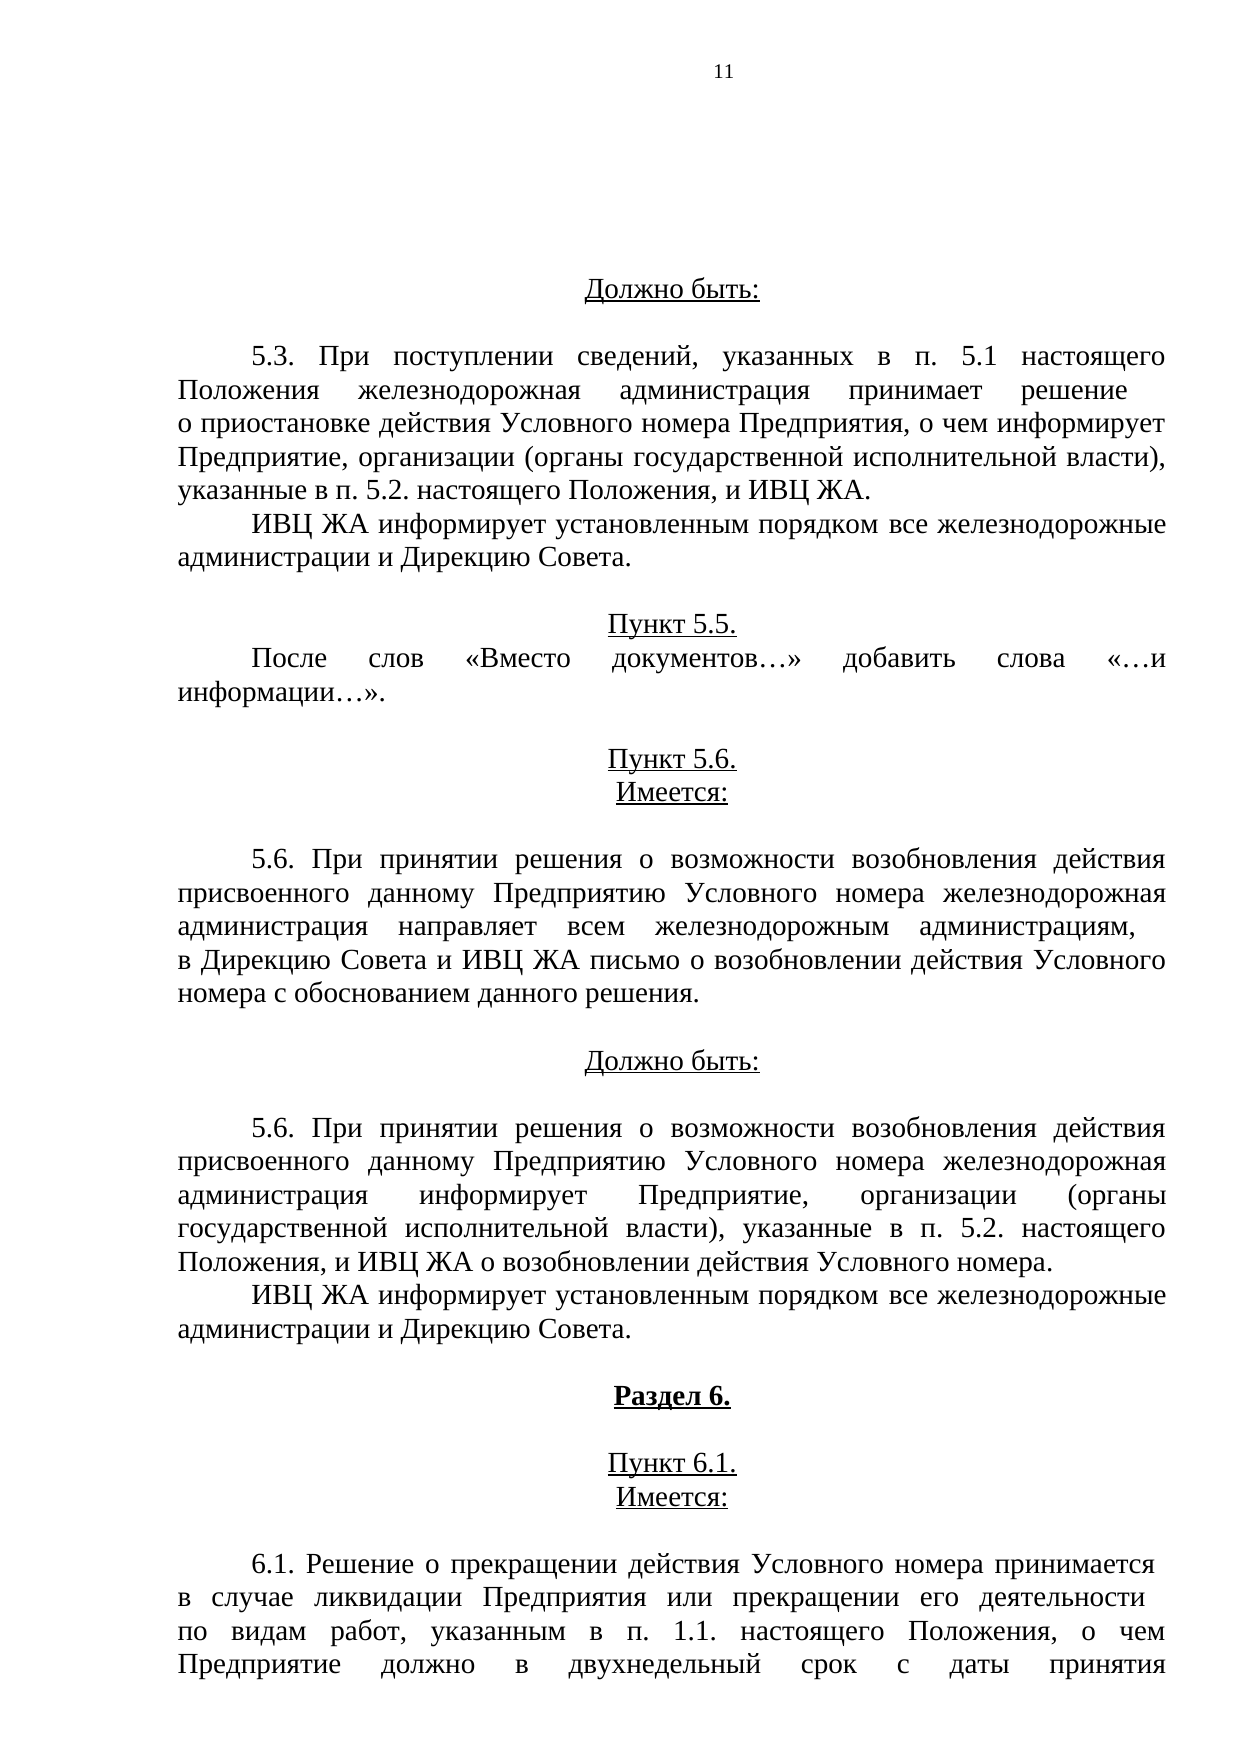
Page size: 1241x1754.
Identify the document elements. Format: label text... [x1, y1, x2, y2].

text 5.6. При принятии решения о возможности возобновления действия присвоенного данному Предприятию Условного номера железнодорожная администрация информирует Предприятие, организации (органы государственной исполнительной власти), указанные в п. 5.2. настоящего Положения, и ИВЦ ЖА о возобновлении действия Условного номера. [177, 1110, 1167, 1277]
text 5.6. При принятии решения о возможности возобновления действия присвоенного данному Предприятию Условного номера железнодорожная администрация направляет всем железнодорожным администрациям, в Дирекцию Совета и ИВЦ ЖА письмо о возобновлении действия Условного номера с обоснованием данного решения. [177, 841, 1167, 1009]
text Пункт 6.1. [177, 1445, 1167, 1479]
text После слов «Вместо документов…» добавить слова «…и информации…». [177, 640, 1167, 707]
text Пункт 5.6. [177, 741, 1167, 774]
text Пункт 5.5. [177, 607, 1167, 640]
text Имеется: [177, 1479, 1167, 1512]
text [177, 1546, 1167, 1680]
text Имеется: [177, 774, 1167, 808]
text ИВЦ ЖА информирует установленным порядком все железнодорожные администрации и Дирекцию Совета. [177, 1277, 1167, 1344]
text Должно быть: [177, 271, 1167, 305]
text 5.3. При поступлении сведений, указанных в п. 5.1 настоящего Положения железнодорожная администрация принимает решение о приостановке действия Условного номера Предприятия, о чем информирует Предприятие, организации (органы государственной исполнительной власти), указанные в п. 5.2. настоящего Положения, и ИВЦ ЖА. [177, 338, 1167, 506]
text Должно быть: [177, 1043, 1167, 1076]
text ИВЦ ЖА информирует установленным порядком все железнодорожные администрации и Дирекцию Совета. [177, 506, 1167, 573]
text Раздел 6. [177, 1378, 1167, 1412]
